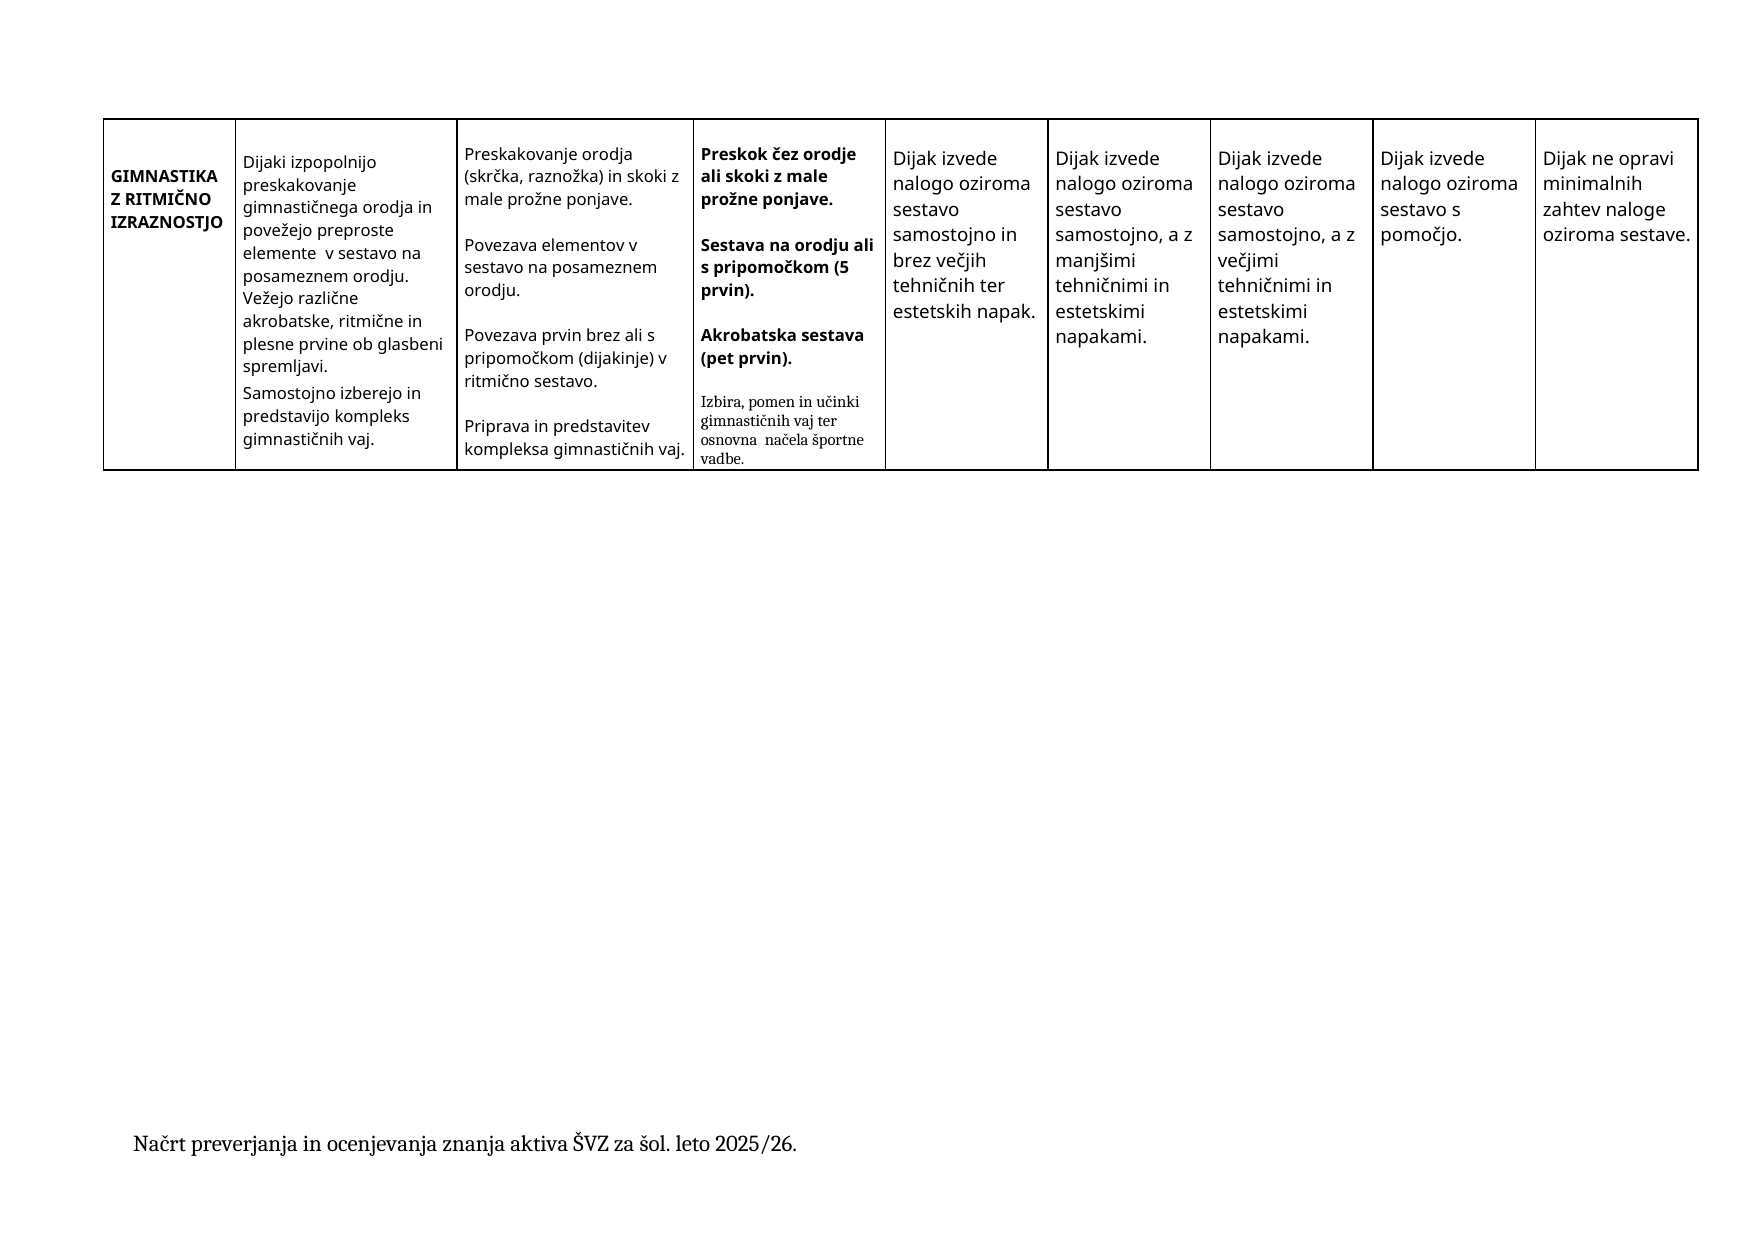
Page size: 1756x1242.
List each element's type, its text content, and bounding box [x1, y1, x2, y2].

table_cell Dijaki izpopolnijo preskakovanje gimnastičnega orodja in povežejo preproste elemente v sestavo na posameznem orodju. Vežejo različne akrobatske, ritmične in plesne prvine ob glasbeni spremljavi. Samostojno izberejo in predstavijo kompleks gimnastičnih vaj. [236, 120, 456, 469]
table_cell Dijak izvede nalogo oziroma sestavo samostojno, a z manjšimi tehničnimi in estetskimi napakami. [1049, 120, 1210, 469]
table_cell GIMNASTIKA Z RITMIČNO IZRAZNOSTJO [104, 120, 235, 469]
table_cell Dijak izvede nalogo oziroma sestavo samostojno, a z večjimi tehničnimi in estetskimi napakami. [1211, 120, 1372, 469]
table_cell Preskok čez orodje ali skoki z male prožne ponjave. Sestava na orodju ali s pripomočkom (5 prvin). Akrobatska sestava (pet prvin). Izbira, pomen in učinki gimnastičnih vaj ter osnovna načela športne vadbe. [694, 120, 885, 469]
table_cell Dijak izvede nalogo oziroma sestavo samostojno in brez večjih tehničnih ter estetskih napak. [886, 120, 1047, 469]
table_cell Dijak ne opravi minimalnih zahtev naloge oziroma sestave. [1536, 120, 1697, 469]
table_cell Preskakovanje orodja (skrčka, raznožka) in skoki z male prožne ponjave. Povezava elementov v sestavo na posameznem orodju. Povezava prvin brez ali s pripomočkom (dijakinje) v ritmično sestavo. Priprava in predstavitev kompleksa gimnastičnih vaj. [458, 120, 693, 469]
table_cell Dijak izvede nalogo oziroma sestavo s pomočjo. [1374, 120, 1535, 469]
